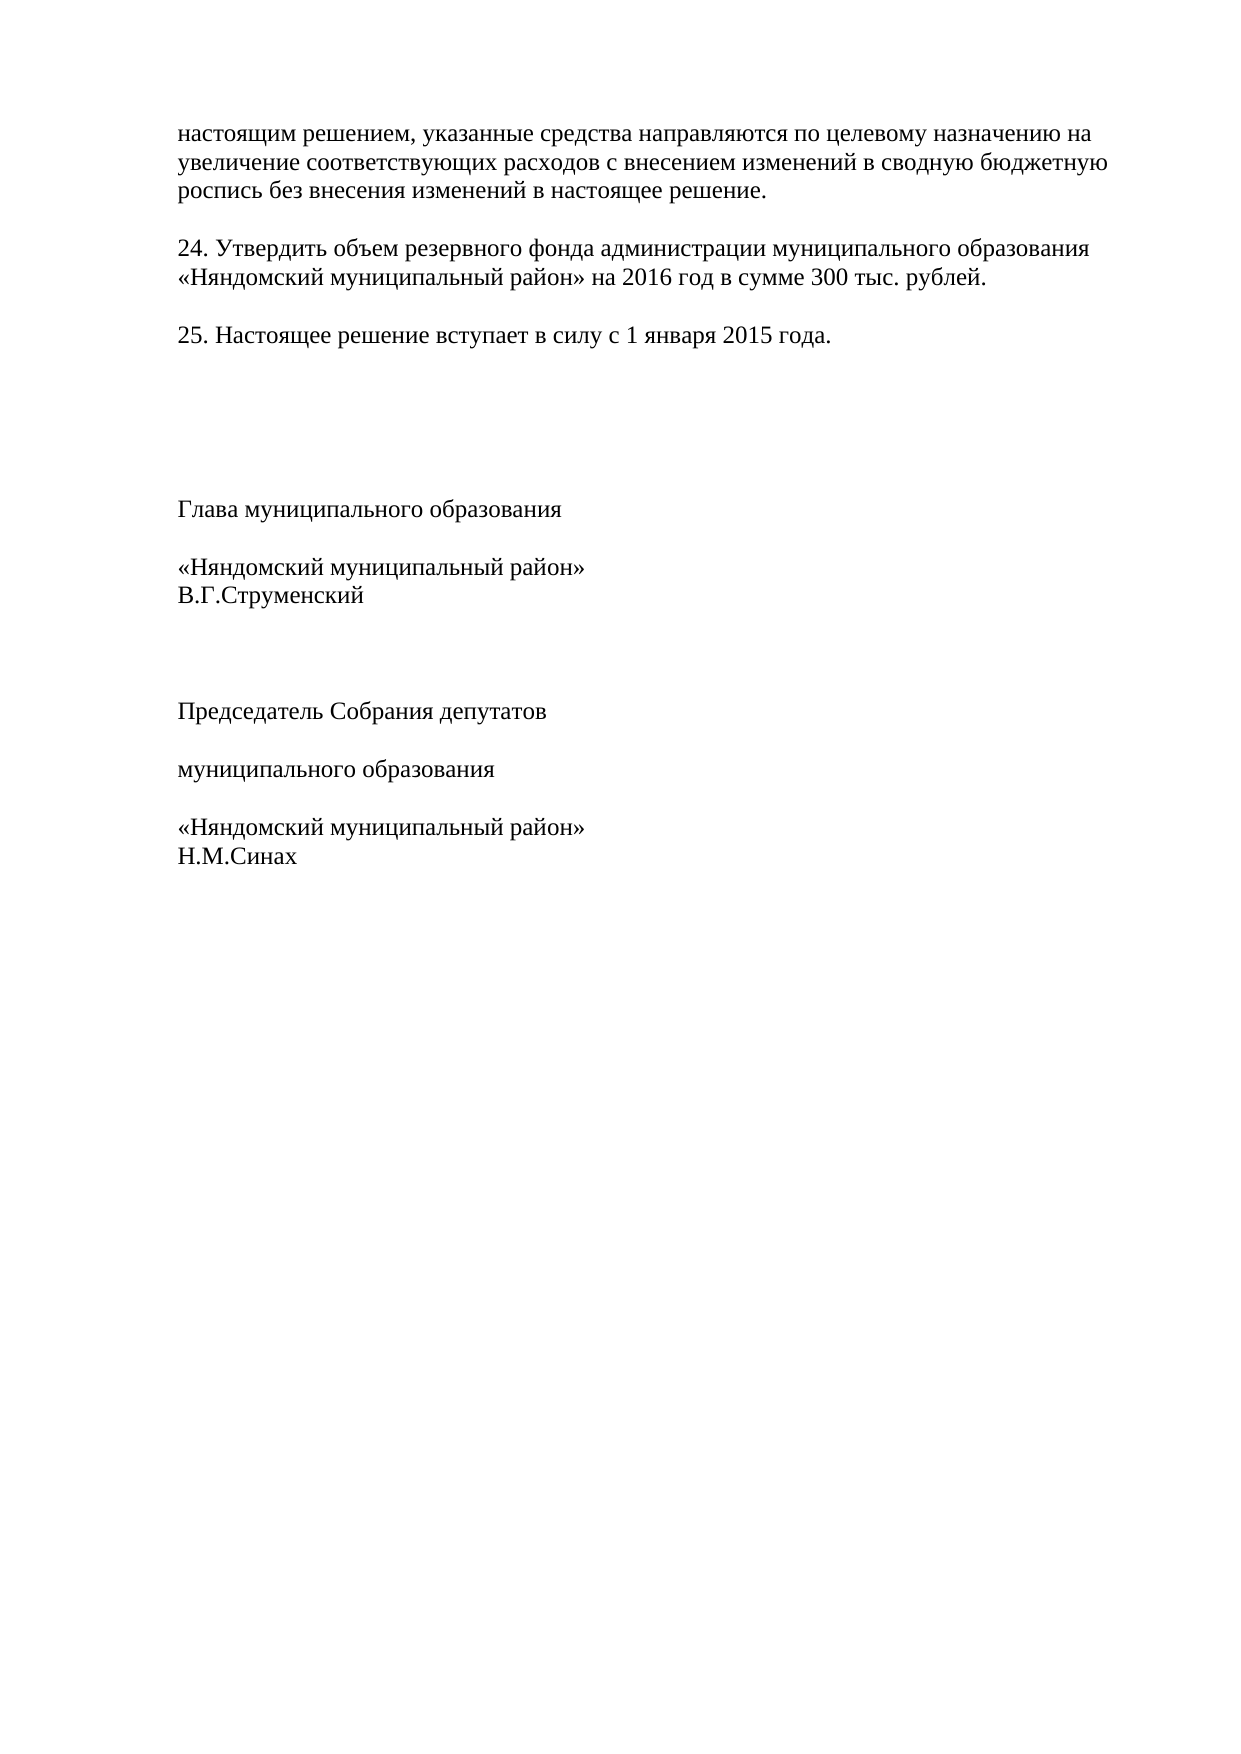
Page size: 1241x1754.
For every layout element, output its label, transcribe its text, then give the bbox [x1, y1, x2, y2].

text 25. Настоящее решение вступает в силу с 1 января 2015 года. [177, 320, 1152, 349]
text «Няндомский муниципальный район» В.Г.Струменский [177, 552, 1152, 609]
text «Няндомский муниципальный район» Н.М.Синах [177, 812, 1152, 870]
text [177, 118, 1152, 204]
text 24. Утвердить объем резервного фонда администрации муниципального образования «Няндомский муниципальный район» на 2016 год в сумме 300 тыс. рублей. [177, 233, 1152, 291]
text муниципального образования [177, 754, 1152, 783]
text Глава муниципального образования [177, 494, 1152, 523]
text Председатель Собрания депутатов [177, 696, 1152, 725]
